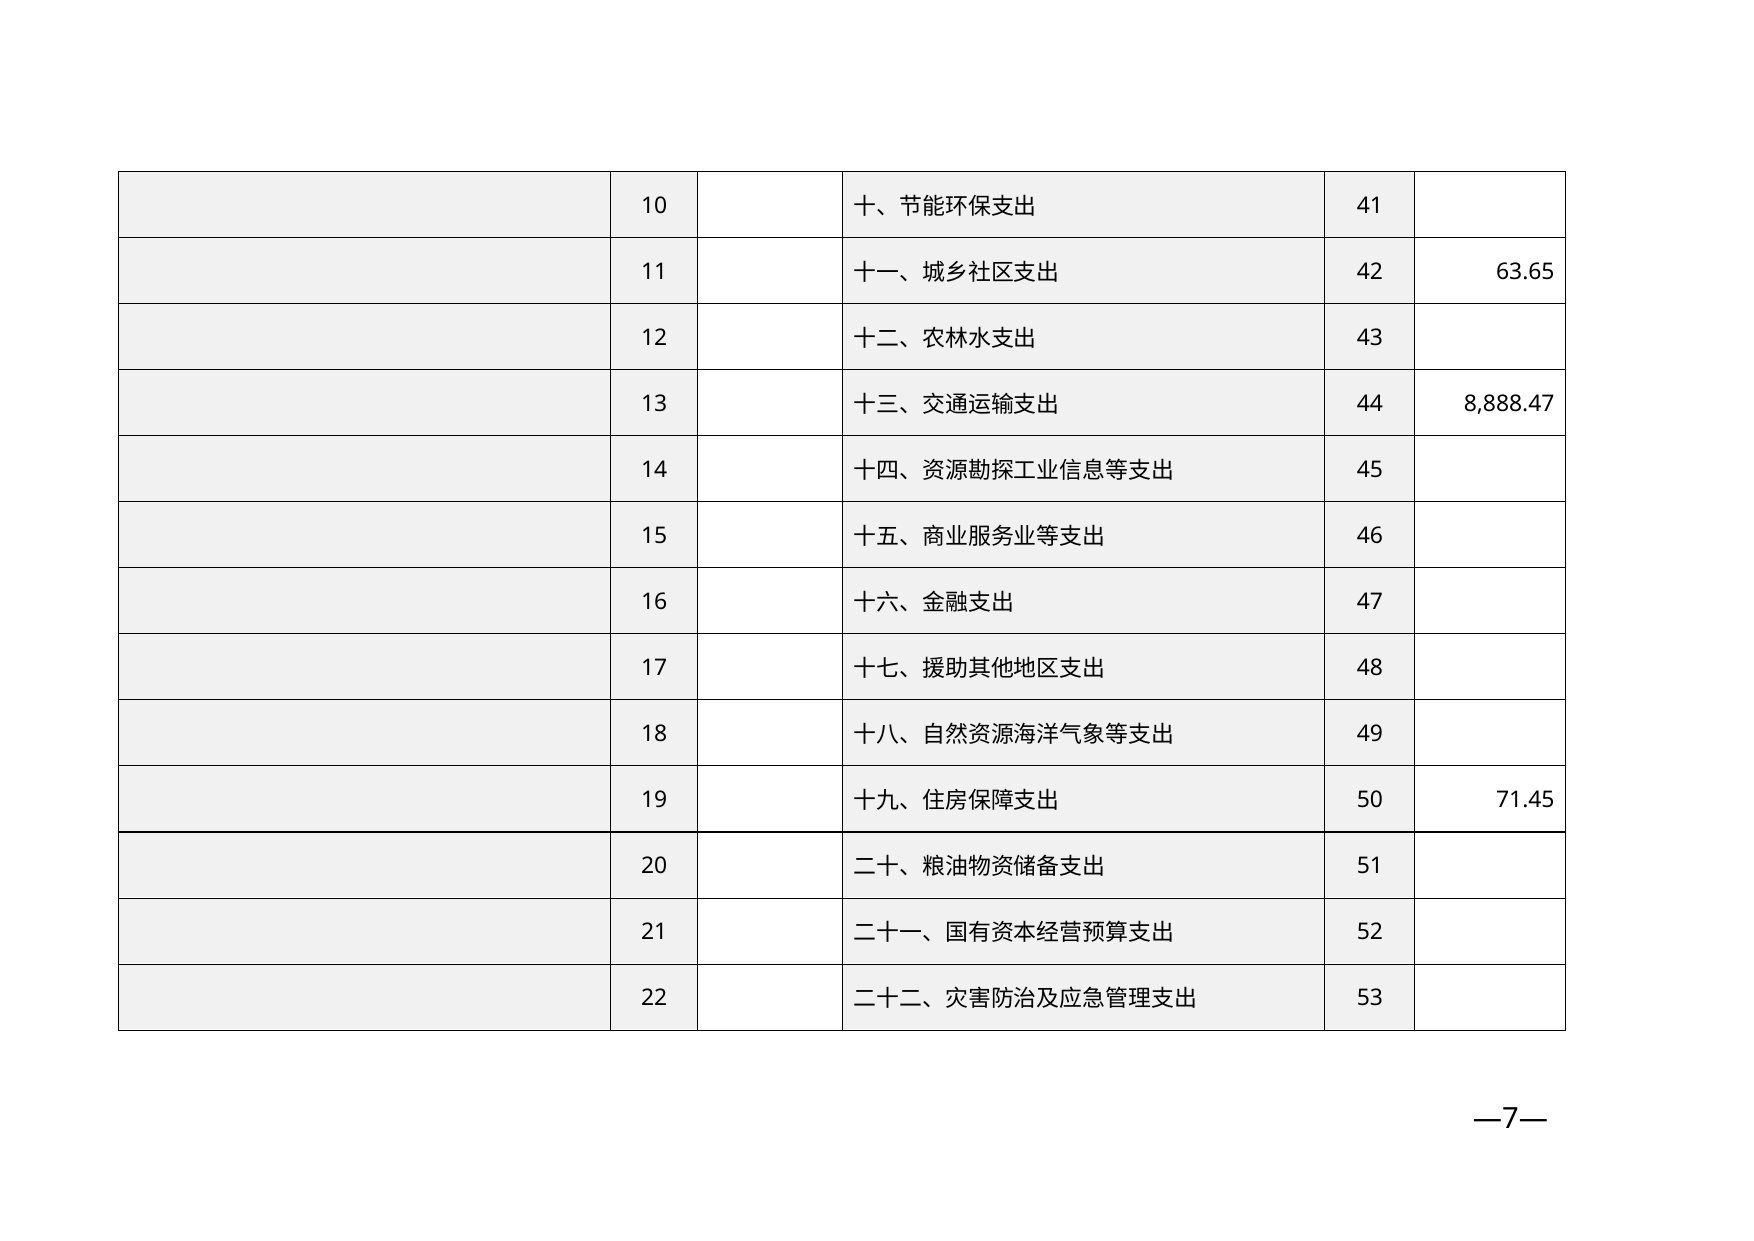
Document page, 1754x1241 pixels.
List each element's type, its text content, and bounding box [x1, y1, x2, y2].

table_cell [119, 766, 610, 831]
table_cell 41 [1325, 172, 1414, 237]
table_cell [119, 436, 610, 501]
table_cell 十、节能环保支出 [843, 172, 1324, 237]
table_cell 二十二、灾害防治及应急管理支出 [843, 965, 1324, 1029]
table_cell 50 [1325, 766, 1414, 831]
table_cell 14 [611, 436, 697, 501]
table_cell [1415, 965, 1565, 1029]
table_cell 二十一、国有资本经营预算支出 [843, 899, 1324, 963]
table_cell 71.45 [1415, 766, 1565, 831]
table_cell 二十、粮油物资储备支出 [843, 833, 1324, 897]
table_cell [698, 502, 842, 567]
table_cell 47 [1325, 568, 1414, 633]
table_cell [698, 899, 842, 963]
table_cell [119, 965, 610, 1029]
table_cell 21 [611, 899, 697, 963]
table_cell 十一、城乡社区支出 [843, 238, 1324, 303]
table_cell 十七、援助其他地区支出 [843, 634, 1324, 699]
table_cell 53 [1325, 965, 1414, 1029]
table_cell [119, 172, 610, 237]
table_cell 13 [611, 370, 697, 435]
table_cell [119, 899, 610, 963]
table_cell 43 [1325, 304, 1414, 369]
table_cell 22 [611, 965, 697, 1029]
table_cell [698, 634, 842, 699]
table_cell [119, 700, 610, 765]
table_cell [698, 238, 842, 303]
table_cell 46 [1325, 502, 1414, 567]
table_cell 48 [1325, 634, 1414, 699]
table_cell [698, 700, 842, 765]
table_cell [119, 634, 610, 699]
table_cell [698, 304, 842, 369]
table_cell 十八、自然资源海洋气象等支出 [843, 700, 1324, 765]
table_cell [698, 370, 842, 435]
table_cell [1415, 172, 1565, 237]
table_cell 12 [611, 304, 697, 369]
table_cell [1415, 304, 1565, 369]
table_cell [1415, 899, 1565, 963]
table_cell [698, 436, 842, 501]
table_cell 51 [1325, 833, 1414, 897]
table_cell [1415, 502, 1565, 567]
table_cell 十四、资源勘探工业信息等支出 [843, 436, 1324, 501]
table_cell [698, 965, 842, 1029]
table_cell 十五、商业服务业等支出 [843, 502, 1324, 567]
table_cell [698, 766, 842, 831]
table_cell [698, 172, 842, 237]
table_cell 42 [1325, 238, 1414, 303]
table_cell 十六、金融支出 [843, 568, 1324, 633]
table_cell 15 [611, 502, 697, 567]
table_cell [119, 568, 610, 633]
table_cell [119, 238, 610, 303]
table_cell 十二、农林水支出 [843, 304, 1324, 369]
table_cell 10 [611, 172, 697, 237]
table_cell 十三、交通运输支出 [843, 370, 1324, 435]
table_cell [1415, 568, 1565, 633]
table_cell [119, 370, 610, 435]
table_cell 20 [611, 833, 697, 897]
table_cell 8,888.47 [1415, 370, 1565, 435]
table_cell [119, 502, 610, 567]
table_cell 17 [611, 634, 697, 699]
table_cell [698, 833, 842, 897]
table_cell [1415, 700, 1565, 765]
table_cell [1415, 436, 1565, 501]
table_cell 19 [611, 766, 697, 831]
table_cell [698, 568, 842, 633]
table_cell 63.65 [1415, 238, 1565, 303]
table_cell [1415, 634, 1565, 699]
table_cell 十九、住房保障支出 [843, 766, 1324, 831]
table_cell [119, 304, 610, 369]
table_cell [119, 833, 610, 897]
table_cell [1415, 833, 1565, 897]
table_cell 11 [611, 238, 697, 303]
table_cell 52 [1325, 899, 1414, 963]
table_cell 16 [611, 568, 697, 633]
table_cell 18 [611, 700, 697, 765]
table_cell 49 [1325, 700, 1414, 765]
table_cell 45 [1325, 436, 1414, 501]
table_cell 44 [1325, 370, 1414, 435]
